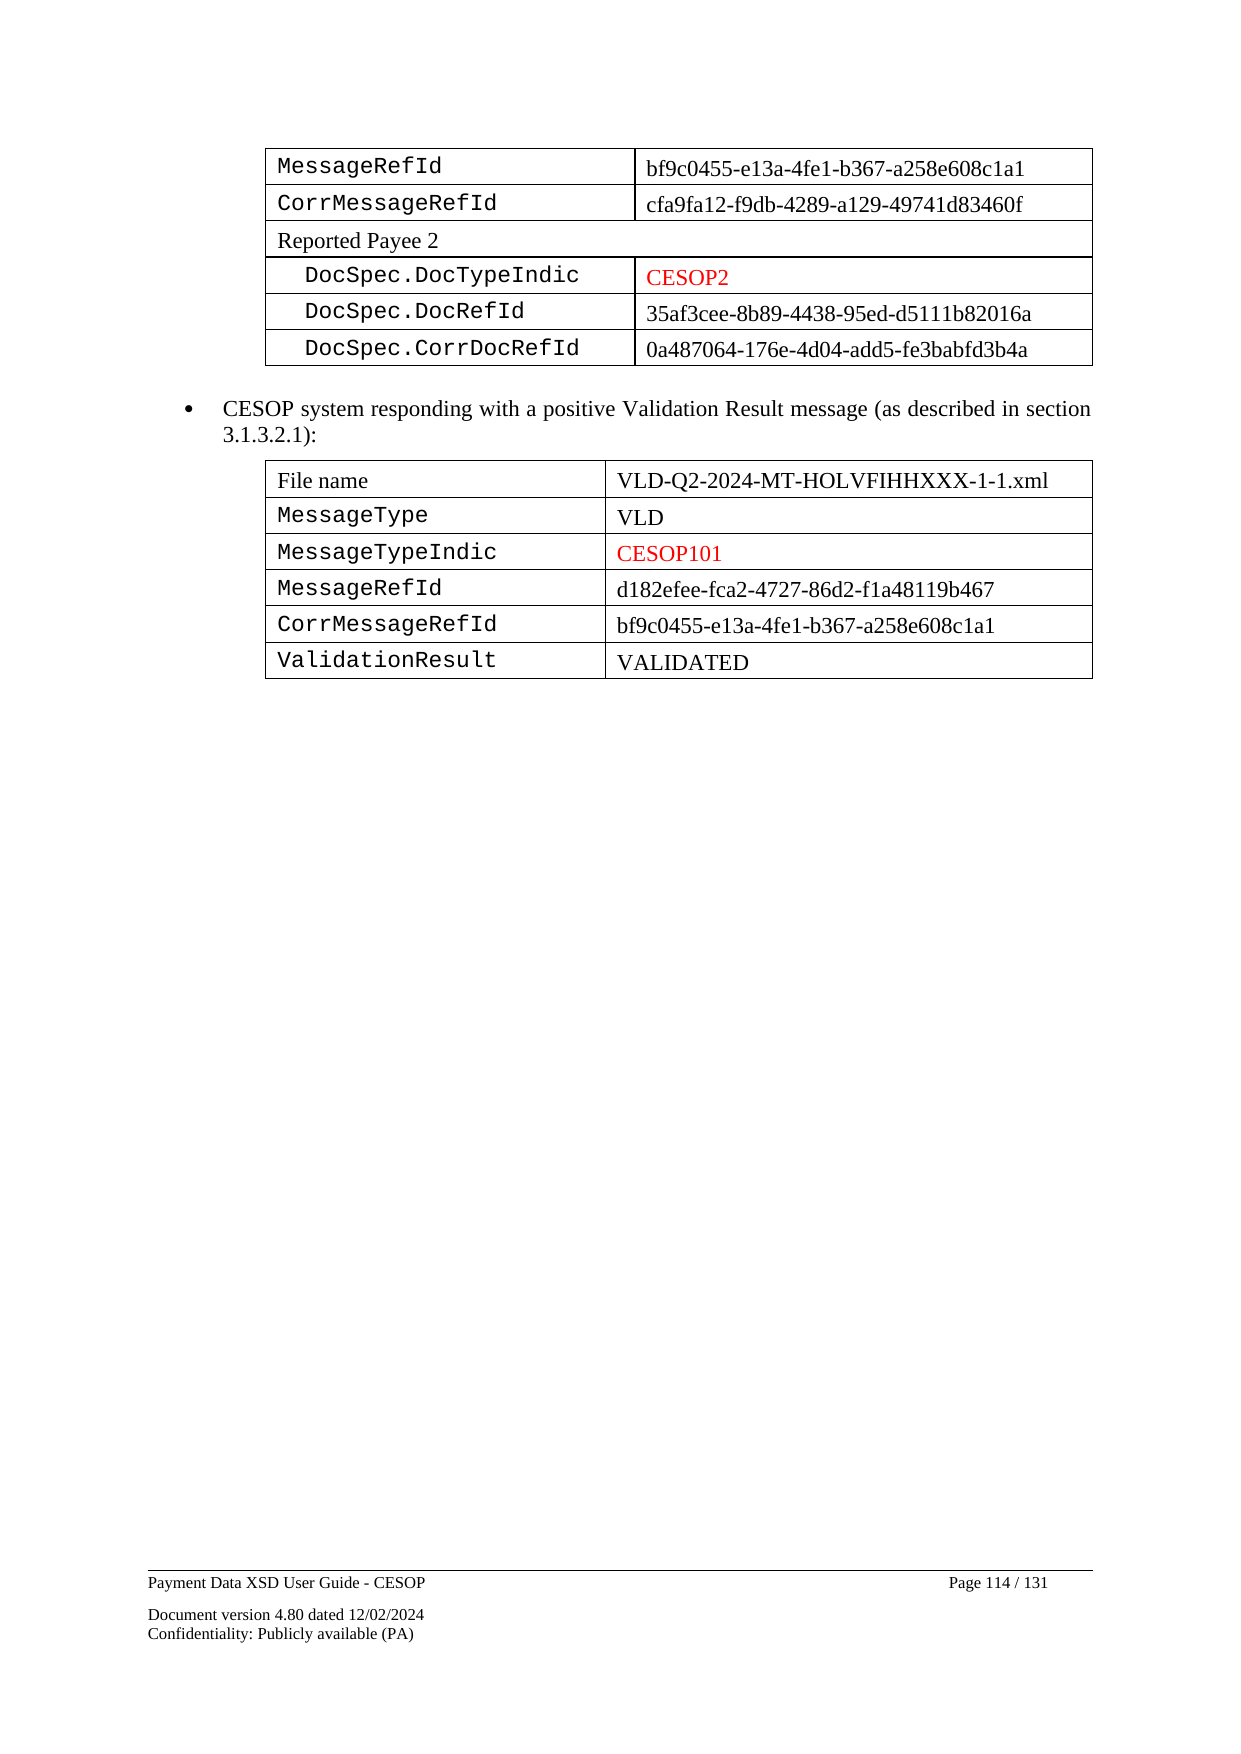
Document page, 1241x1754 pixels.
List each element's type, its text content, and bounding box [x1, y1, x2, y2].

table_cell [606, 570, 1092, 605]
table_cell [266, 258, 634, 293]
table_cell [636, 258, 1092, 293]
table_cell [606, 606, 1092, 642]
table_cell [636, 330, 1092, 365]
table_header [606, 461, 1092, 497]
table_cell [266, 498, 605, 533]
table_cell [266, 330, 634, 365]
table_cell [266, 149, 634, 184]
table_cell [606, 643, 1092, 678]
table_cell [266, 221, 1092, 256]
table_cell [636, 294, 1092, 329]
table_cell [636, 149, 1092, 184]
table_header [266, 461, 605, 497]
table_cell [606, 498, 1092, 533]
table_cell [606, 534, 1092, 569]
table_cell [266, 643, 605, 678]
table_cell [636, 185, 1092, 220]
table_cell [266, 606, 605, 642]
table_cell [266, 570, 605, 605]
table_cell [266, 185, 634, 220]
list CESOP system responding with a positive Validation Result message (as described in section 3.1.3.2.1): [185, 395, 1093, 448]
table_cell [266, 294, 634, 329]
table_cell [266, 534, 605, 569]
